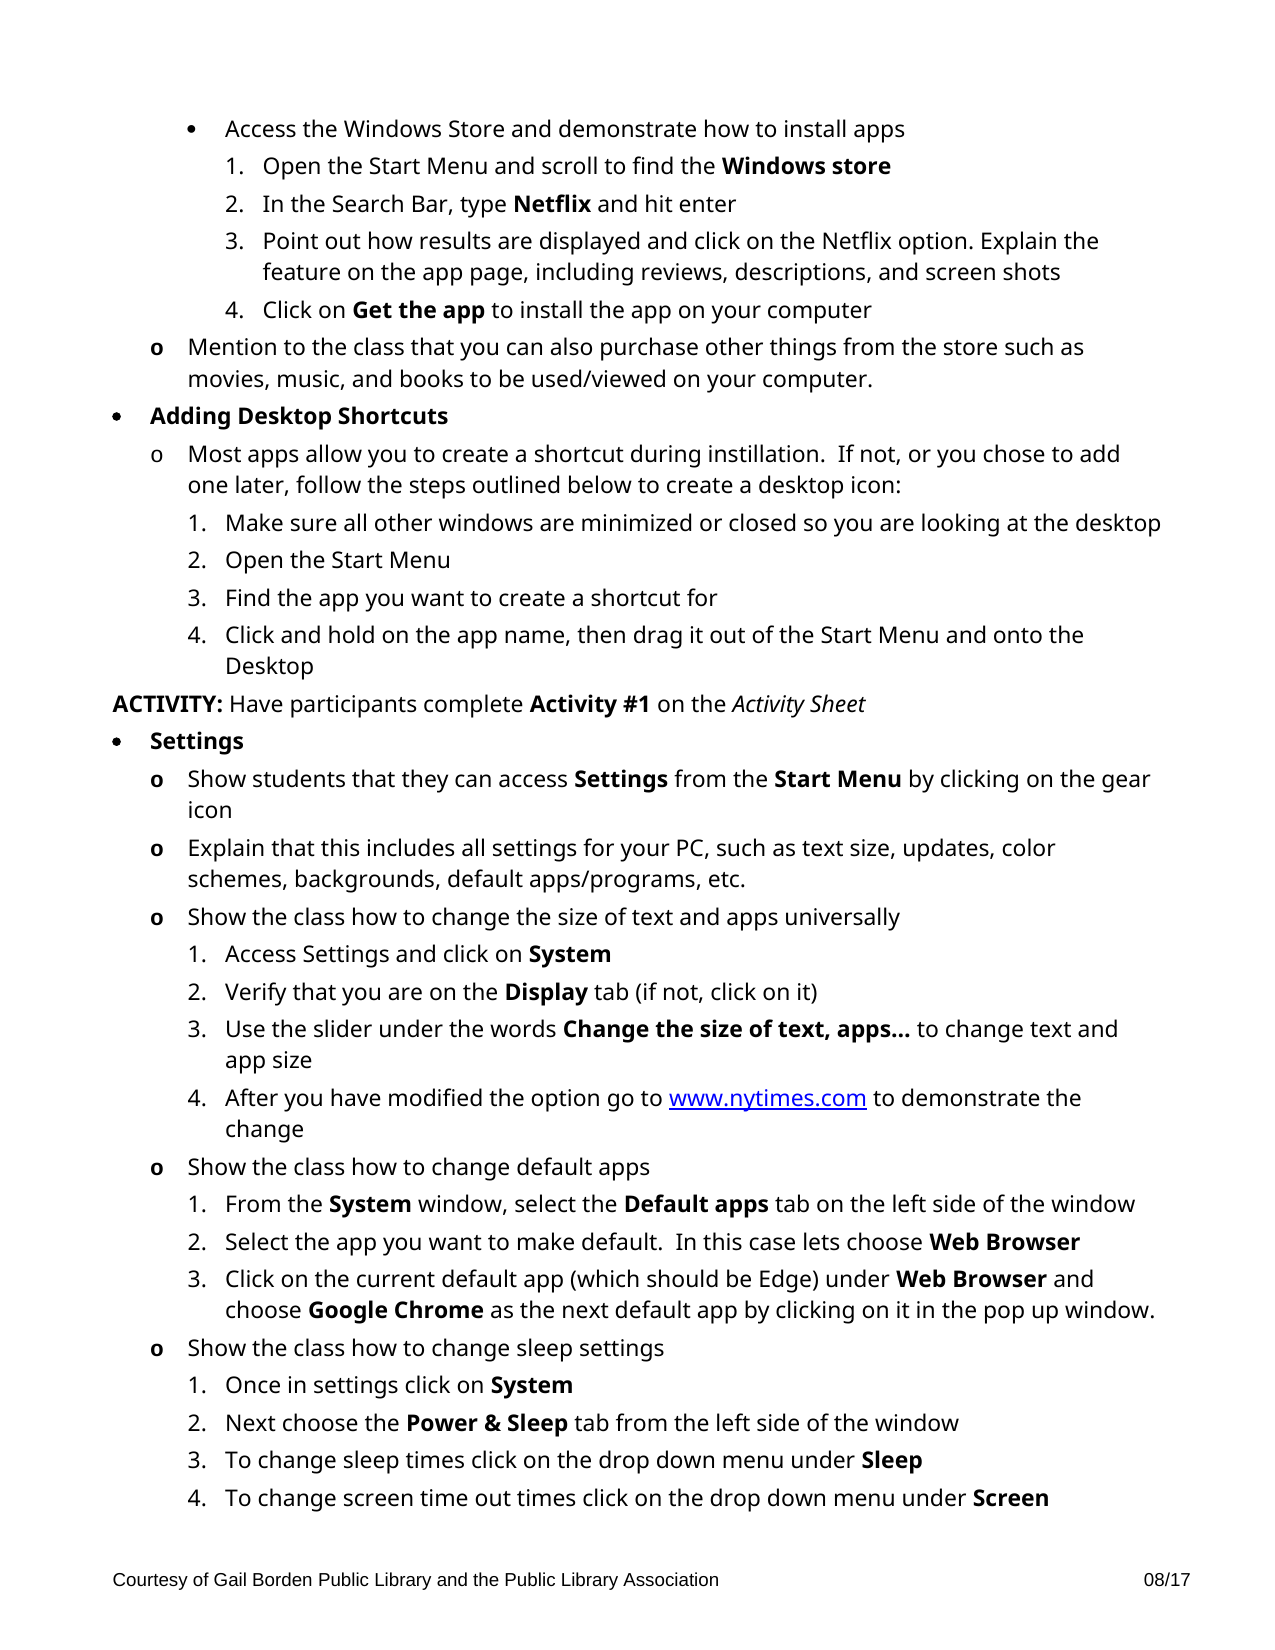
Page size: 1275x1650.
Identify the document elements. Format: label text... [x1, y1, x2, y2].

list Click on the current default app (which should be Edge) under Web Browser and choose Google Chrome as the next default app by clicking on it in the pop up window. [187, 1263, 1162, 1326]
list Show students that they can access Settings from the Start Menu by clicking on the gear icon [150, 763, 1162, 825]
list Explain that this includes all settings for your PC, such as text size, updates, color schemes, backgrounds, default apps/programs, etc. [150, 832, 1162, 894]
list Open the Start Menu and scroll to find the Windows store [225, 150, 1162, 181]
list Use the slider under the words Change the size of text, apps… to change text and app size [187, 1013, 1162, 1076]
text ACTIVITY: Have participants complete Activity #1 on the Activity Sheet [112, 688, 1162, 719]
list Select the app you want to make default. In this case lets choose Web Browser [187, 1226, 1162, 1257]
list In the Search Bar, type Netflix and hit enter [225, 187, 1162, 219]
list Click on Get the app to install the app on your computer [225, 294, 1162, 325]
list After you have modified the option go to www.nytimes.com to demonstrate the change [187, 1082, 1162, 1144]
list Click and hold on the app name, then drag it out of the Start Menu and onto the Desktop [187, 619, 1162, 681]
list Open the Start Menu [187, 544, 1162, 575]
list Adding Desktop Shortcuts [112, 400, 1162, 431]
list Once in settings click on System [187, 1369, 1162, 1401]
list Point out how results are displayed and click on the Netflix option. Explain the feature on the app page, including reviews, descriptions, and screen shots [225, 225, 1162, 287]
list To change screen time out times click on the drop down menu under Screen [187, 1482, 1162, 1513]
list Settings [112, 725, 1162, 756]
list Next choose the Power & Sleep tab from the left side of the window [187, 1407, 1162, 1438]
list Make sure all other windows are minimized or closed so you are looking at the desktop [187, 506, 1162, 538]
list Mention to the class that you can also purchase other things from the store such as movies, music, and books to be used/viewed on your computer. [150, 331, 1162, 394]
list Show the class how to change sleep settings [150, 1332, 1162, 1363]
list Show the class how to change default apps [150, 1151, 1162, 1182]
list Show the class how to change the size of text and apps universally [150, 900, 1162, 932]
list Find the app you want to create a shortcut for [187, 581, 1162, 613]
list To change sleep times click on the drop down menu under Sleep [187, 1444, 1162, 1476]
list Access Settings and click on System [187, 938, 1162, 969]
list Most apps allow you to create a shortcut during instillation. If not, or you chose to add one later, follow the steps outlined below to create a desktop icon: [150, 438, 1162, 500]
list From the System window, select the Default apps tab on the left side of the window [187, 1188, 1162, 1219]
list Access the Windows Store and demonstrate how to install apps [187, 112, 1162, 144]
list Verify that you are on the Display tab (if not, click on it) [187, 976, 1162, 1007]
